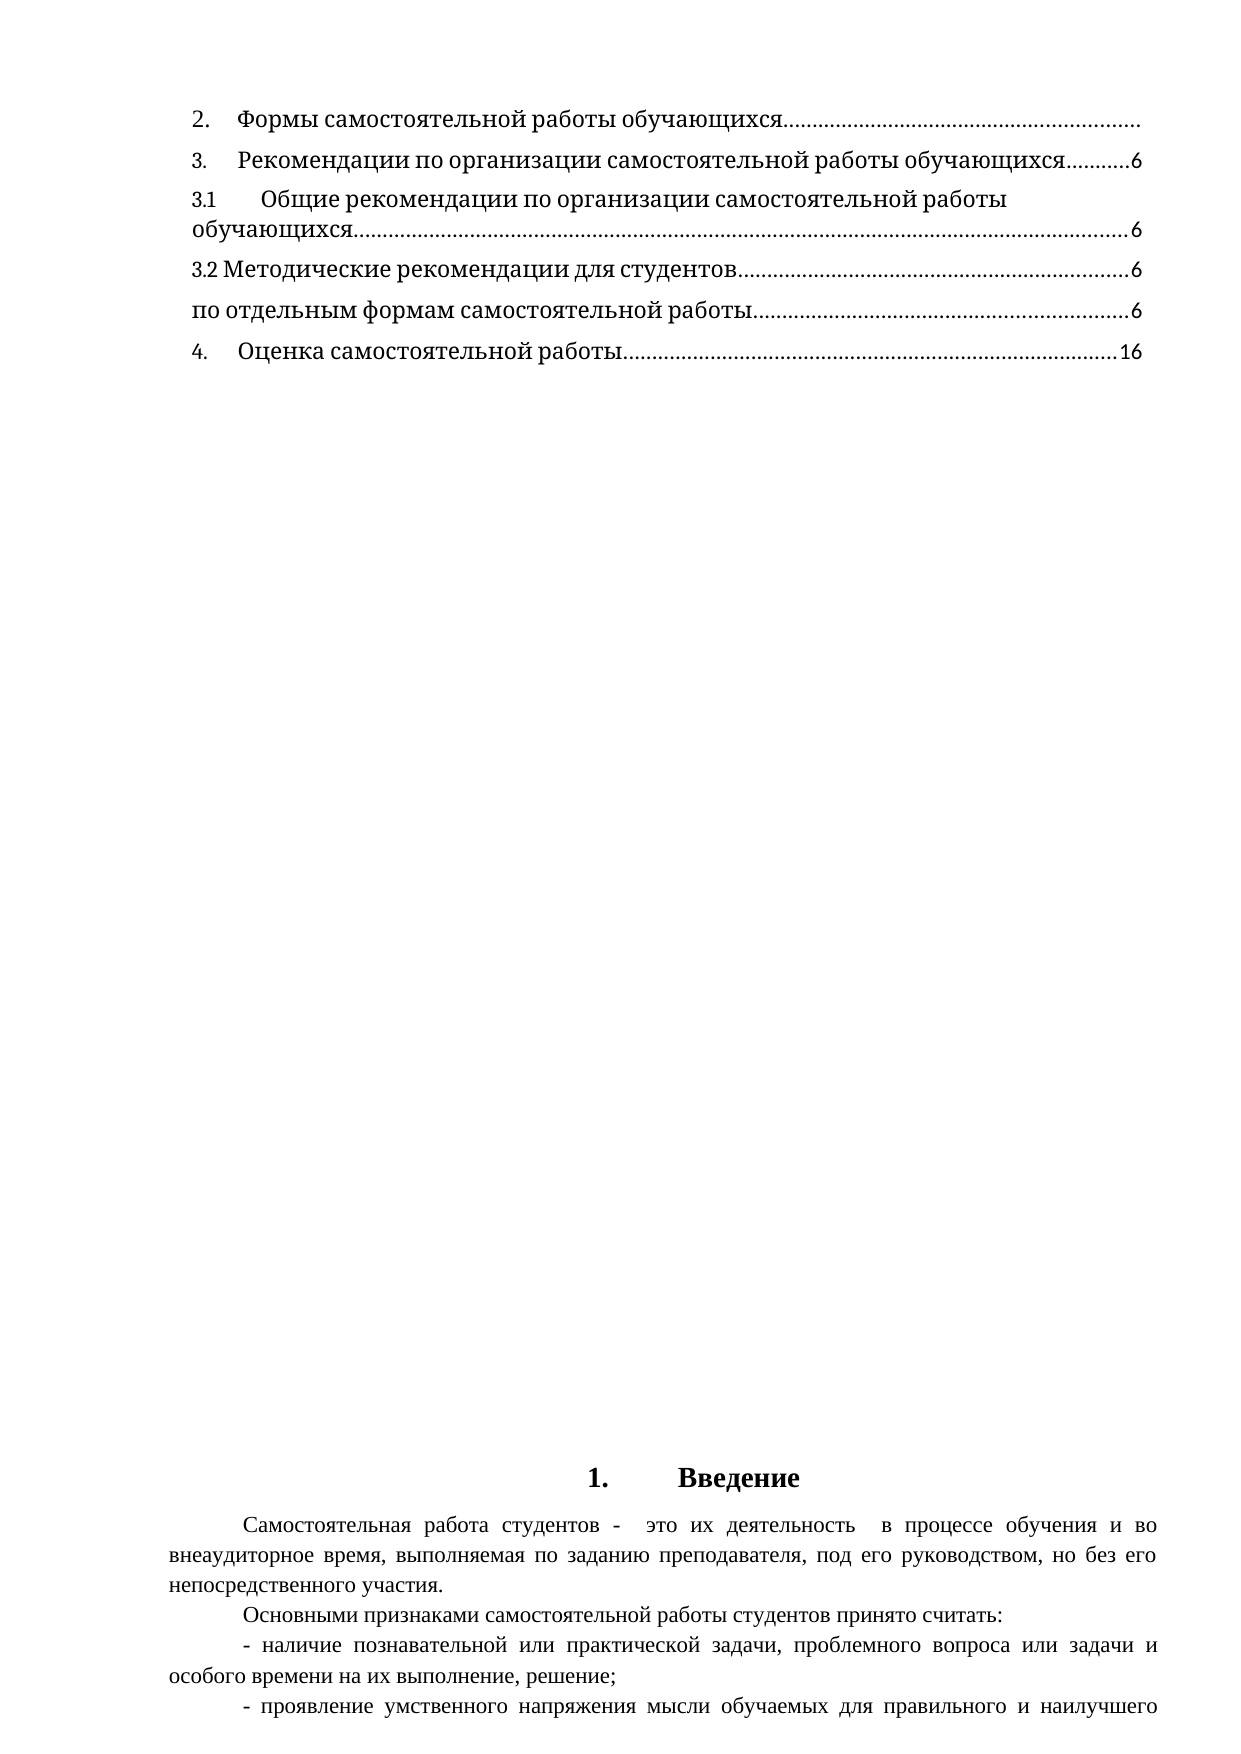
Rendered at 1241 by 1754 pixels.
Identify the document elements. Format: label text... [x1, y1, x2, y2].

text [169, 1692, 1159, 1718]
text 4. Оценка самостоятельной работы 16 [192, 337, 1159, 365]
text Самостоятельная работа студентов - это их деятельность в процессе обучения и во внеаудиторное время, выполняемая по заданию преподавателя, под его руководством, но без его непосредственного участия. [169, 1511, 1159, 1597]
text 3.1 Общие рекомендации по организации самостоятельной работы обучающихся 6 [192, 187, 1159, 243]
text - наличие познавательной или практической задачи, проблемного вопроса или задачи и особого времени на их выполнение, решение; [169, 1632, 1159, 1688]
text по отдельным формам самостоятельной работы 6 [192, 296, 1159, 324]
text 3.2 Методические рекомендации для студентов 6 [192, 256, 1159, 284]
text 3. Рекомендации по организации самостоятельной работы обучающихся 6 [192, 146, 1159, 174]
list Формы самостоятельной работы обучающихся [192, 104, 1159, 133]
text 1. Введение [169, 1460, 1159, 1494]
text Основными признаками самостоятельной работы студентов принято считать: [169, 1601, 1159, 1628]
